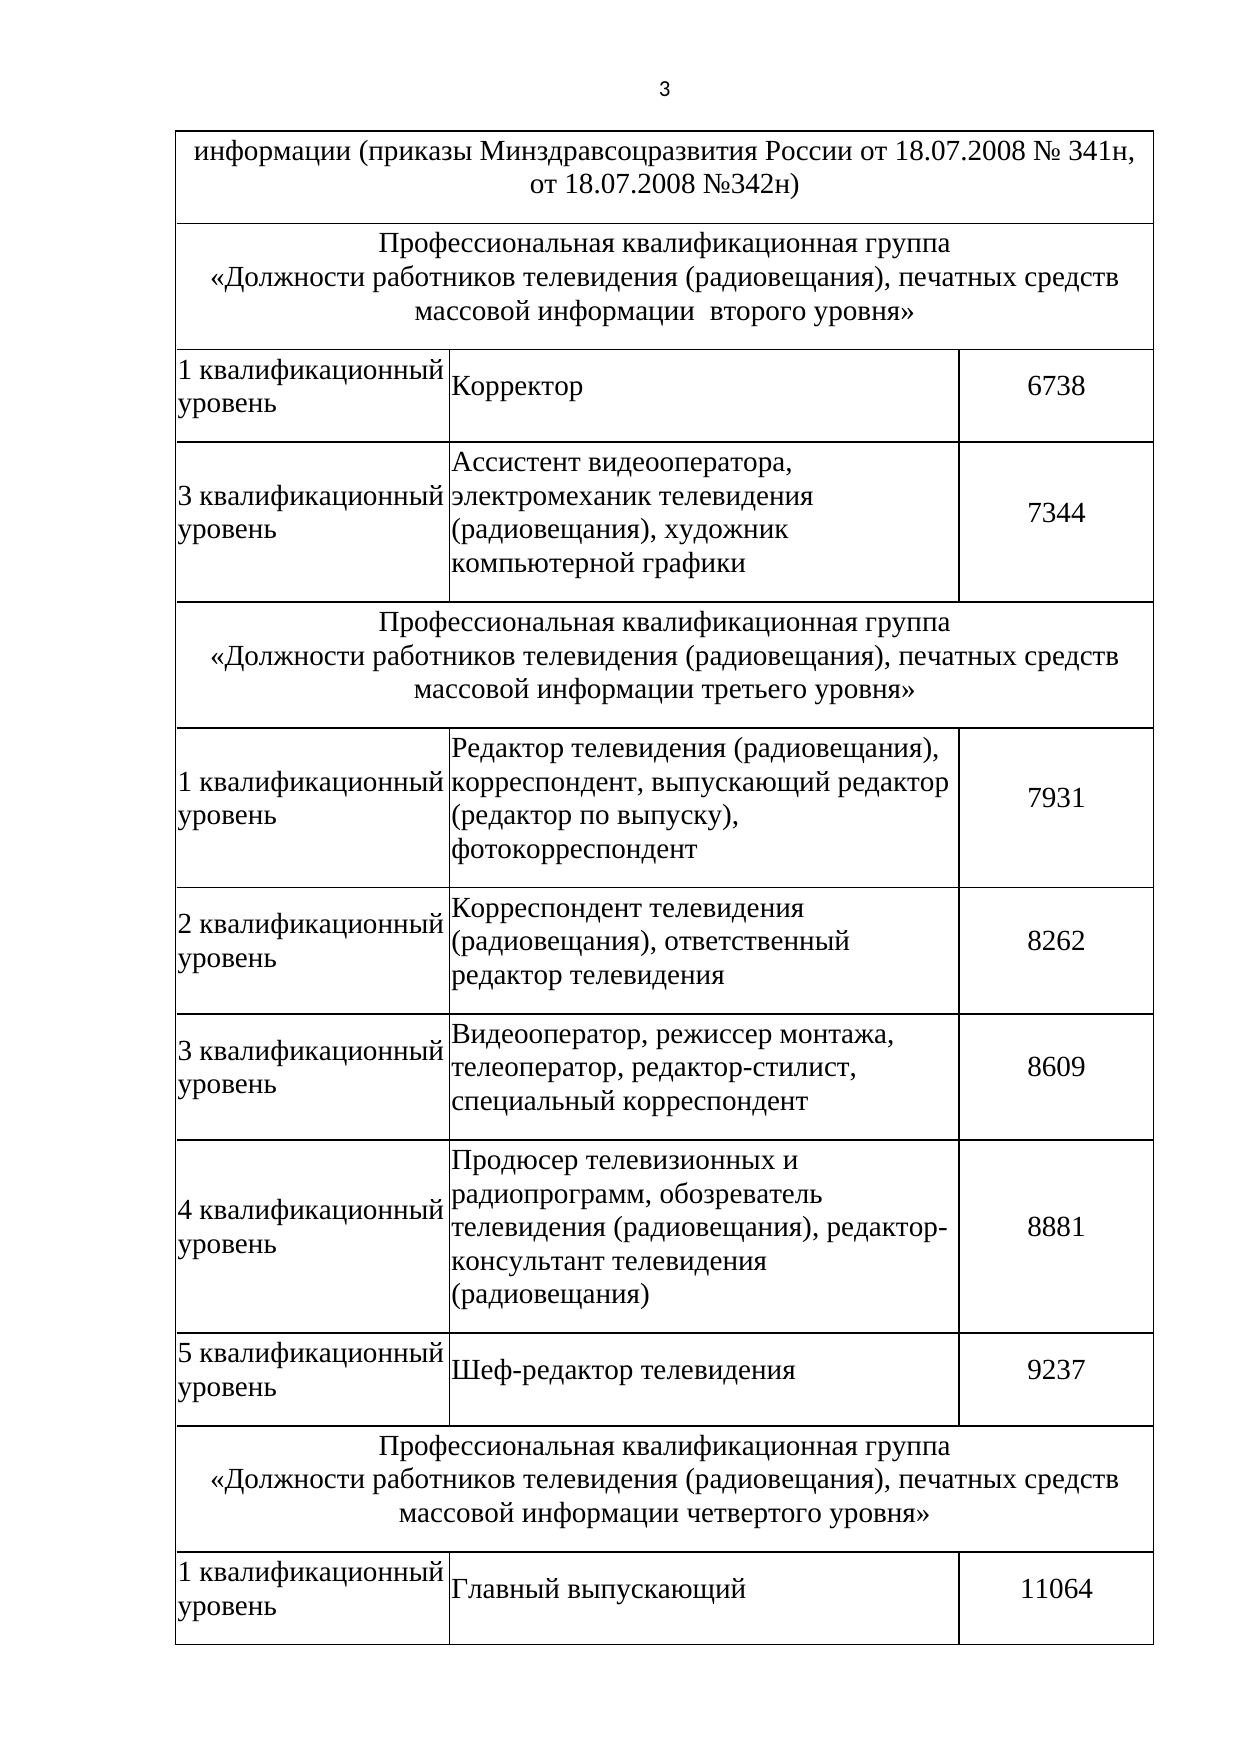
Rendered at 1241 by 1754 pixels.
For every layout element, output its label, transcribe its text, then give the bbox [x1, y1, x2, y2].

table_cell Шеф-редактор телевидения [450, 1334, 958, 1425]
table_cell Профессиональная квалификационная группа «Должности работников телевидения (радиовещания), печатных средств массовой информации четвертого уровня» [176, 1426, 1153, 1551]
table_cell 5 квалификационный уровень [176, 1333, 449, 1425]
table_cell 7931 [960, 729, 1153, 887]
table_cell 8881 [960, 1141, 1153, 1332]
table_cell 8262 [960, 888, 1153, 1013]
table_cell Корректор [450, 350, 958, 441]
table_cell 1 квалификационный уровень [176, 350, 449, 441]
table_cell 11064 [960, 1553, 1153, 1644]
table_cell Видеооператор, режиссер монтажа, телеоператор, редактор-стилист, специальный корреспондент [450, 1015, 958, 1139]
table_cell Корреспондент телевидения (радиовещания), ответственный редактор телевидения [450, 888, 958, 1013]
table_cell 9237 [960, 1334, 1153, 1425]
table_cell 6738 [960, 350, 1153, 441]
table_cell 7344 [960, 443, 1153, 601]
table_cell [176, 132, 1153, 222]
table_cell 3 квалификационный уровень [176, 442, 449, 601]
table_cell Ассистент видеооператора, электромеханик телевидения (радиовещания), художник компьютерной графики [450, 443, 958, 601]
table_cell Продюсер телевизионных и радиопрограмм, обозреватель телевидения (радиовещания), редактор-консультант телевидения (радиовещания) [450, 1141, 958, 1332]
table_cell 3 квалификационный уровень [176, 1014, 449, 1139]
table_cell Профессиональная квалификационная группа «Должности работников телевидения (радиовещания), печатных средств массовой информации второго уровня» [176, 224, 1153, 349]
table_cell 4 квалификационный уровень [176, 1140, 449, 1332]
table_cell Главный выпускающий [450, 1553, 958, 1644]
table_cell 8609 [960, 1015, 1153, 1139]
table_cell 2 квалификационный уровень [176, 888, 449, 1013]
table_cell 1 квалификационный уровень [176, 728, 449, 887]
table_cell 1 квалификационный уровень [176, 1552, 449, 1644]
table_cell Редактор телевидения (радиовещания), корреспондент, выпускающий редактор (редактор по выпуску), фотокорреспондент [450, 729, 958, 887]
table_cell Профессиональная квалификационная группа «Должности работников телевидения (радиовещания), печатных средств массовой информации третьего уровня» [176, 602, 1153, 727]
